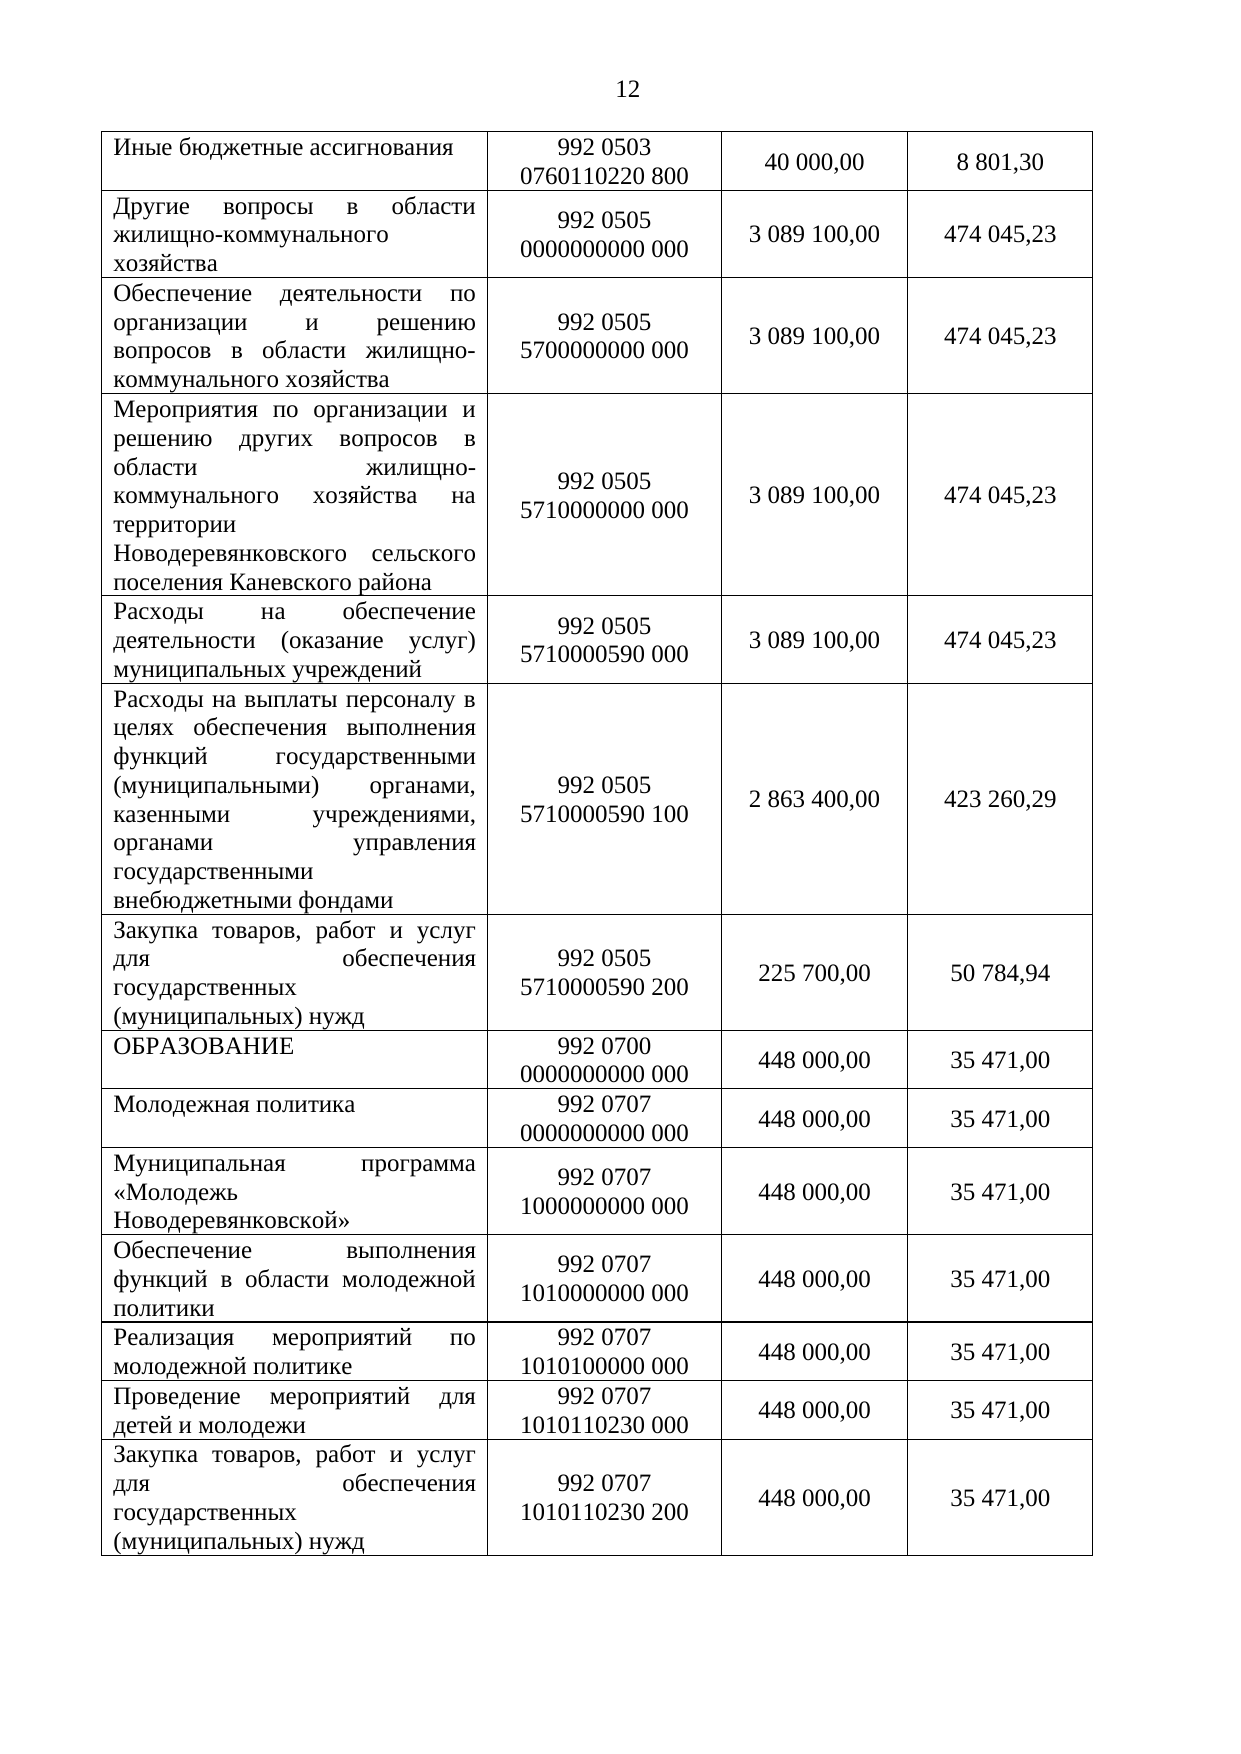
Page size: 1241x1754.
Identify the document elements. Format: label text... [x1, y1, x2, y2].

table_cell Молодежная политика [102, 1089, 487, 1147]
table_cell 35 471,00 [908, 1031, 1092, 1088]
table_cell 3 089 100,00 [722, 278, 907, 393]
table_cell 992 0503 0760110220 800 [488, 132, 721, 190]
table_cell 448 000,00 [722, 1323, 907, 1380]
table_cell Расходы на выплаты персоналу в целях обеспечения выполнения функций государственными (муниципальными) органами, казенными учреждениями, органами управления государственными внебюджетными фондами [102, 684, 487, 914]
table_cell 992 0707 0000000000 000 [488, 1089, 721, 1147]
table_cell 992 0707 1010110230 000 [488, 1381, 721, 1438]
table_cell 35 471,00 [908, 1440, 1092, 1554]
table_cell 2 863 400,00 [722, 684, 907, 914]
table_cell 992 0707 1010100000 000 [488, 1323, 721, 1380]
table_cell 992 0707 1010110230 200 [488, 1440, 721, 1554]
table_cell 992 0707 1000000000 000 [488, 1148, 721, 1234]
table_cell 992 0505 5710000590 000 [488, 596, 721, 683]
table_cell 35 471,00 [908, 1148, 1092, 1234]
table_cell 3 089 100,00 [722, 394, 907, 595]
table_cell Другие вопросы в области жилищно-коммунального хозяйства [102, 191, 487, 277]
table_cell ОБРАЗОВАНИЕ [102, 1031, 487, 1088]
table_cell 992 0700 0000000000 000 [488, 1031, 721, 1088]
table_cell 474 045,23 [908, 278, 1092, 393]
table_cell 35 471,00 [908, 1381, 1092, 1438]
table_cell 35 471,00 [908, 1323, 1092, 1380]
table_cell 448 000,00 [722, 1089, 907, 1147]
table_cell Иные бюджетные ассигнования [102, 132, 487, 190]
table_cell Закупка товаров, работ и услуг для обеспечения государственных (муниципальных) нужд [102, 915, 487, 1030]
table_cell Обеспечение деятельности по организации и решению вопросов в области жилищно-коммунального хозяйства [102, 278, 487, 393]
table_cell 40 000,00 [722, 132, 907, 190]
table_cell 225 700,00 [722, 915, 907, 1030]
table_cell 8 801,30 [908, 132, 1092, 190]
table_cell Расходы на обеспечение деятельности (оказание услуг) муниципальных учреждений [102, 596, 487, 683]
table_cell 992 0505 5710000000 000 [488, 394, 721, 595]
table_cell Проведение мероприятий для детей и молодежи [102, 1381, 487, 1438]
table_cell Мероприятия по организации и решению других вопросов в области жилищно-коммунального хозяйства на территории Новодеревянковского сельского поселения Каневского района [102, 394, 487, 595]
table_cell 3 089 100,00 [722, 191, 907, 277]
table_cell 474 045,23 [908, 596, 1092, 683]
table_cell 35 471,00 [908, 1089, 1092, 1147]
table_cell 992 0505 5700000000 000 [488, 278, 721, 393]
table_cell 992 0707 1010000000 000 [488, 1235, 721, 1321]
table_cell 448 000,00 [722, 1381, 907, 1438]
table_cell 448 000,00 [722, 1235, 907, 1321]
table_cell 423 260,29 [908, 684, 1092, 914]
table_cell 448 000,00 [722, 1440, 907, 1554]
table_cell Закупка товаров, работ и услуг для обеспечения государственных (муниципальных) нужд [102, 1440, 487, 1554]
table_cell Реализация мероприятий по молодежной политике [102, 1323, 487, 1380]
table_cell 474 045,23 [908, 394, 1092, 595]
table_cell 992 0505 5710000590 100 [488, 684, 721, 914]
table_cell 50 784,94 [908, 915, 1092, 1030]
table_cell 35 471,00 [908, 1235, 1092, 1321]
table_cell 992 0505 5710000590 200 [488, 915, 721, 1030]
table_cell 448 000,00 [722, 1031, 907, 1088]
table_cell 474 045,23 [908, 191, 1092, 277]
table_cell 448 000,00 [722, 1148, 907, 1234]
table_cell 3 089 100,00 [722, 596, 907, 683]
table_cell Обеспечение выполнения функций в области молодежной политики [102, 1235, 487, 1321]
table_cell 992 0505 0000000000 000 [488, 191, 721, 277]
table_cell Муниципальная программа «Молодежь Новодеревянковской» [102, 1148, 487, 1234]
